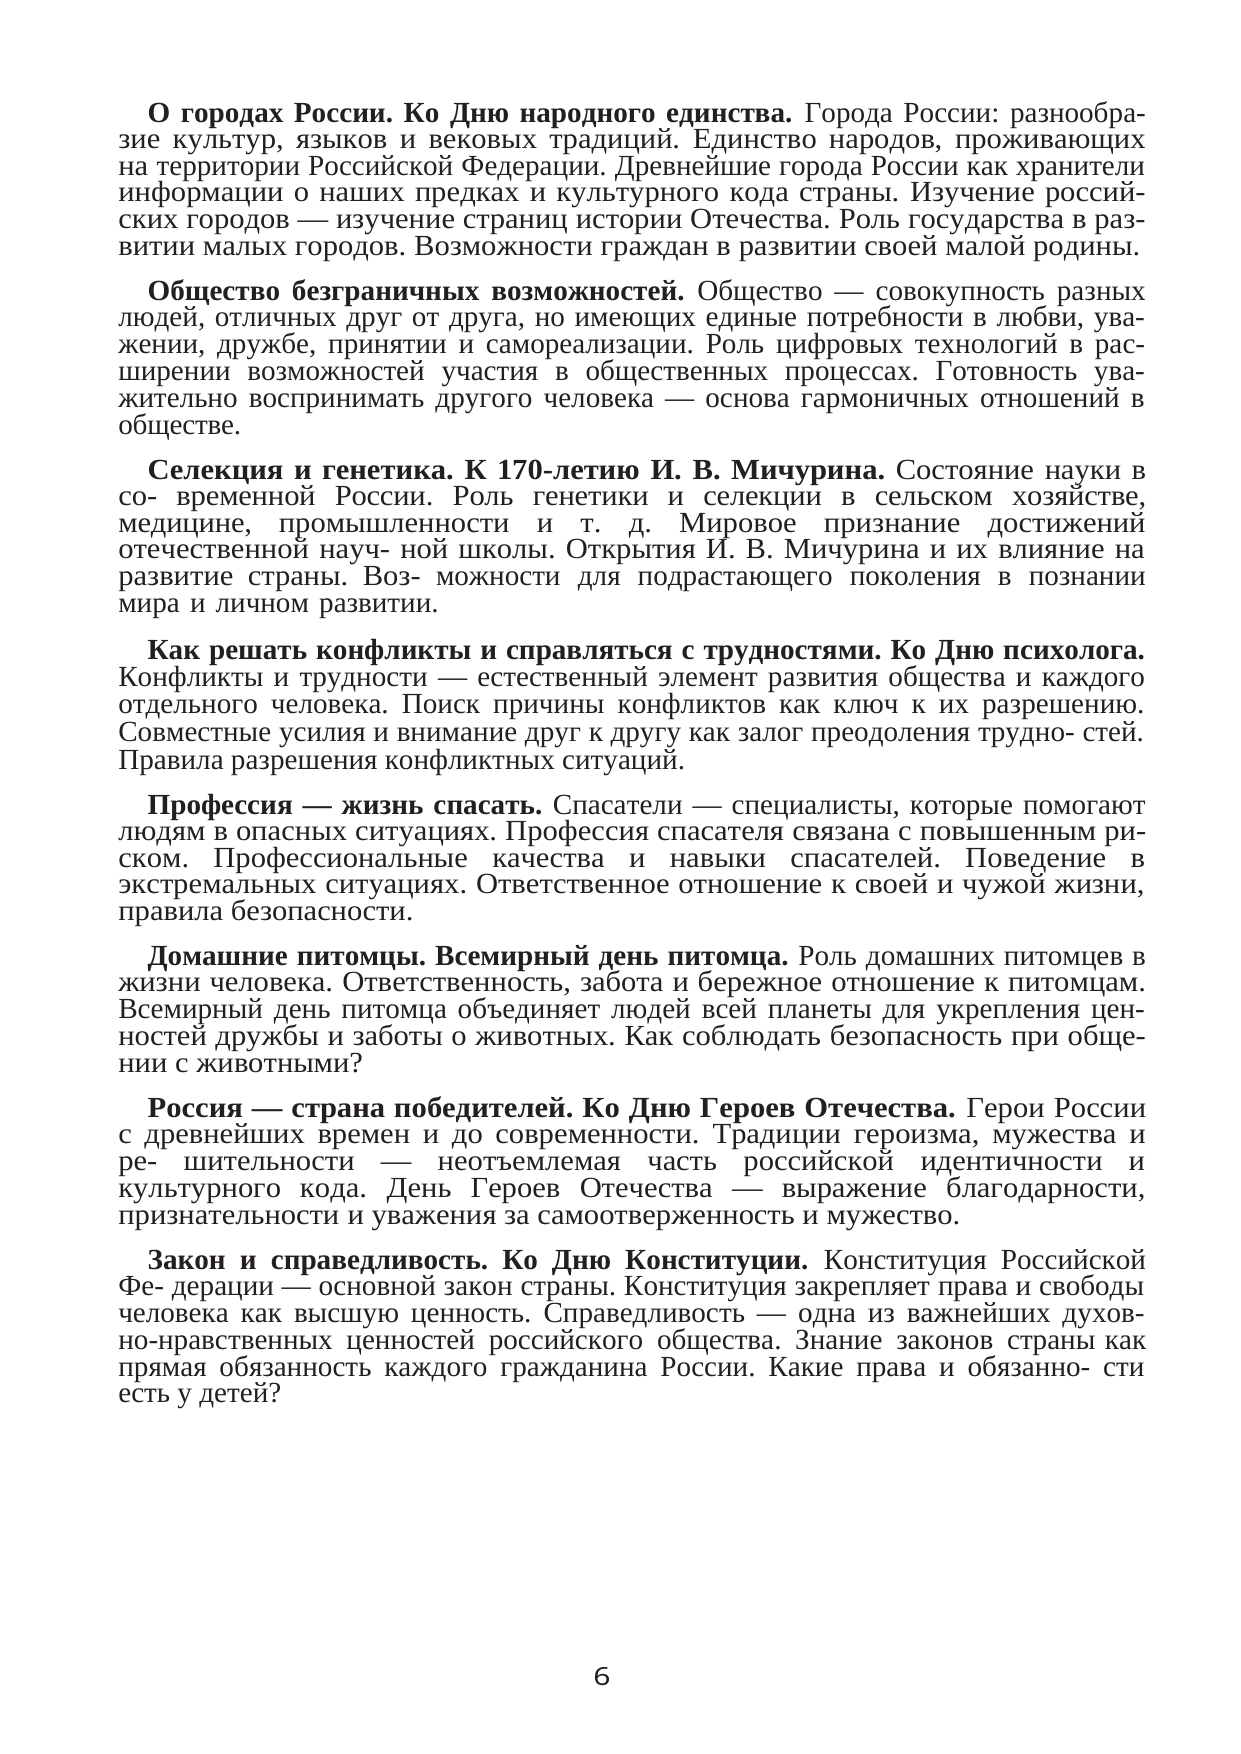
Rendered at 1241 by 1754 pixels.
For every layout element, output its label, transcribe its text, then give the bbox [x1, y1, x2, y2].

text Домашние питомцы. Всемирный день питомца. Роль домашних питомцев в жизни человека. Ответственность, забота и бережное отношение к питомцам. Всемирный день питомца объединяет людей всей планеты для укрепления цен- ностей дружбы и заботы о животных. Как соблюдать безопасность при обще- нии с животными? [118, 944, 1146, 1079]
text Россия — страна победителей. Ко Дню Героев Отечества. Герои России с древнейших времен и до современности. Традиции героизма, мужества и ре- шительности — неотъемлемая часть российской идентичности и культурного кода. День Героев Отечества — выражение благодарности, признательности и уважения за самоотверженность и мужество. [118, 1096, 1146, 1231]
text Как решать конфликты и справляться с трудностями. Ко Дню психолога. Конфликты и трудности — естественный элемент развития общества и каждого отдельного человека. Поиск причины конфликтов как ключ к их разрешению. Совместные усилия и внимание друг к другу как залог преодоления трудно- стей. Правила разрешения конфликтных ситуаций. [118, 637, 1146, 775]
text Селекция и генетика. К 170-летию И. В. Мичурина. Состояние науки в со- временной России. Роль генетики и селекции в сельском хозяйстве, медицине, промышленности и т. д. Мировое признание достижений отечественной науч- ной школы. Открытия И. В. Мичурина и их влияние на развитие страны. Воз- можности для подрастающего поколения в познании мира и личном развитии. [118, 458, 1146, 619]
text Общество безграничных возможностей. Общество — совокупность разных людей, отличных друг от друга, но имеющих единые потребности в любви, ува- жении, дружбе, принятии и самореализации. Роль цифровых технологий в рас- ширении возможностей участия в общественных процессах. Готовность ува- жительно воспринимать другого человека — основа гармоничных отношений в обществе. [118, 279, 1146, 440]
text Профессия — жизнь спасать. Спасатели — специалисты, которые помогают людям в опасных ситуациях. Профессия спасателя связана с повышенным ри- ском. Профессиональные качества и навыки спасателей. Поведение в экстремальных ситуациях. Ответственное отношение к своей и чужой жизни, правила безопасности. [118, 793, 1146, 927]
text О городах России. Ко Дню народного единства. Города России: разнообра- зие культур, языков и вековых традиций. Единство народов, проживающих на территории Российской Федерации. Древнейшие города России как хранители информации о наших предках и культурного кода страны. Изучение россий- ских городов — изучение страниц истории Отечества. Роль государства в раз- витии малых городов. Возможности граждан в развитии своей малой родины. [118, 101, 1146, 262]
text Закон и справедливость. Ко Дню Конституции. Конституция Российской Фе- дерации — основной закон страны. Конституция закрепляет права и свободы человека как высшую ценность. Справедливость — одна из важнейших духов- но-нравственных ценностей российского общества. Знание законов страны как прямая обязанность каждого гражданина России. Какие права и обязанно- сти есть у детей? [118, 1248, 1146, 1409]
